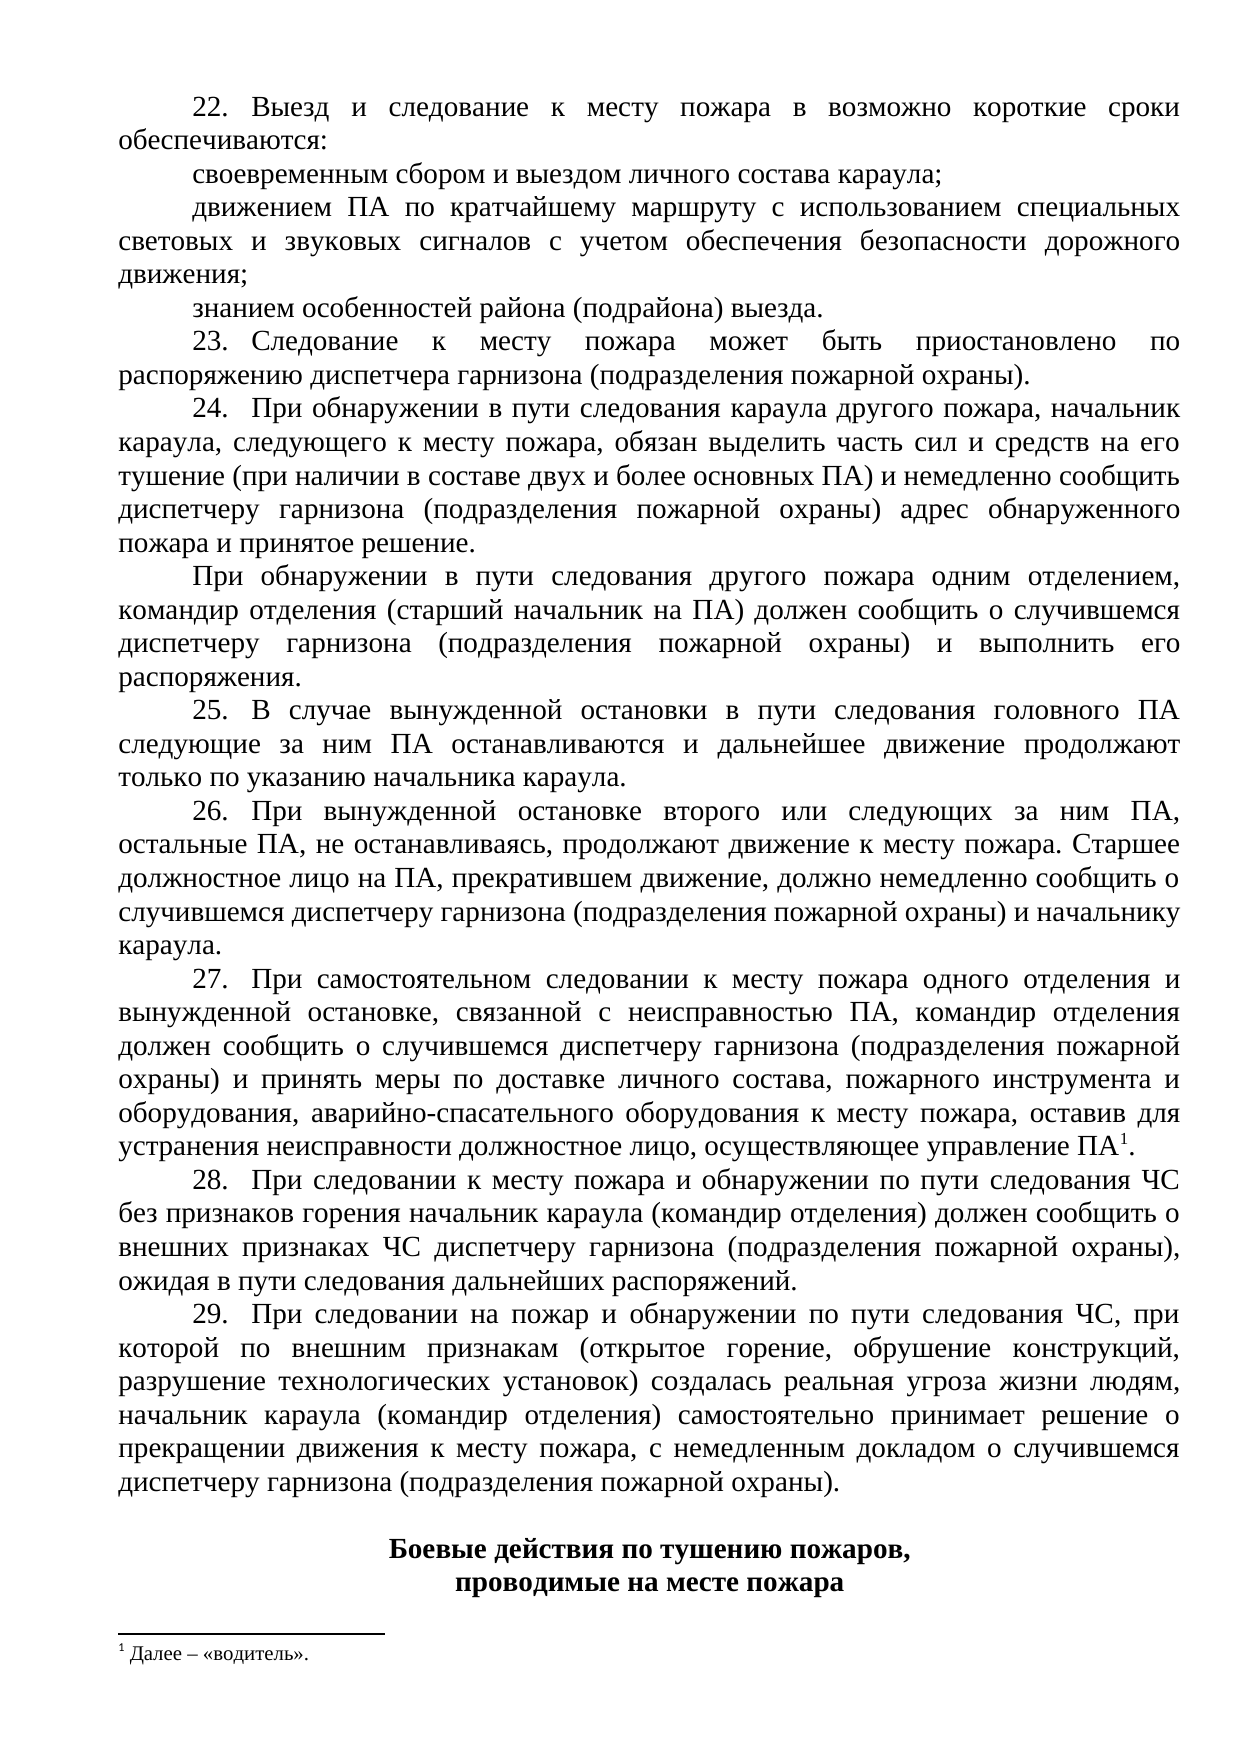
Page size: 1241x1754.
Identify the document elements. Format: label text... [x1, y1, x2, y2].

list При следовании на пожар и обнаружении по пути следования ЧС, при которой по внешним признакам (открытое горение, обрушение конструкций, разрушение технологических установок) создалась реальная угроза жизни людям, начальник караула (командир отделения) самостоятельно принимает решение о прекращении движения к месту пожара, с немедленным докладом о случившемся диспетчеру гарнизона (подразделения пожарной охраны). [118, 1296, 1181, 1497]
text своевременным сбором и выездом личного состава караула; [118, 156, 1181, 189]
text движением ПА по кратчайшему маршруту с использованием специальных световых и звуковых сигналов с учетом обеспечения безопасности дорожного движения; [118, 189, 1181, 290]
text Боевые действия по тушению пожаров, проводимые на месте пожара [118, 1531, 1181, 1598]
text При обнаружении в пути следования другого пожара одним отделением, командир отделения (старший начальник на ПА) должен сообщить о случившемся диспетчеру гарнизона (подразделения пожарной охраны) и выполнить его распоряжения. [118, 558, 1181, 692]
list При вынужденной остановке второго или следующих за ним ПА, остальные ПА, не останавливаясь, продолжают движение к месту пожара. Старшее должностное лицо на ПА, прекратившем движение, должно немедленно сообщить о случившемся диспетчеру гарнизона (подразделения пожарной охраны) и начальнику караула. [118, 793, 1181, 961]
list При самостоятельном следовании к месту пожара одного отделения и вынужденной остановке, связанной с неисправностью ПА, командир отделения должен сообщить о случившемся диспетчеру гарнизона (подразделения пожарной охраны) и принять меры по доставке личного состава, пожарного инструмента и оборудования, аварийно-спасательного оборудования к месту пожара, оставив для устранения неисправности должностное лицо, осуществляющее управление ПА. [118, 961, 1181, 1162]
list Следование к месту пожара может быть приостановлено по распоряжению диспетчера гарнизона (подразделения пожарной охраны). [118, 323, 1181, 391]
list При следовании к месту пожара и обнаружении по пути следования ЧС без признаков горения начальник караула (командир отделения) должен сообщить о внешних признаках ЧС диспетчеру гарнизона (подразделения пожарной охраны), ожидая в пути следования дальнейших распоряжений. [118, 1162, 1181, 1296]
list Выезд и следование к месту пожара в возможно короткие сроки обеспечиваются: [118, 89, 1181, 156]
text знанием особенностей района (подрайона) выезда. [118, 290, 1181, 323]
list При обнаружении в пути следования караула другого пожара, начальник караула, следующего к месту пожара, обязан выделить часть сил и средств на его тушение (при наличии в составе двух и более основных ПА) и немедленно сообщить диспетчеру гарнизона (подразделения пожарной охраны) адрес обнаруженного пожара и принятое решение. [118, 391, 1181, 558]
list В случае вынужденной остановки в пути следования головного ПА следующие за ним ПА останавливаются и дальнейшее движение продолжают только по указанию начальника караула. [118, 692, 1181, 793]
